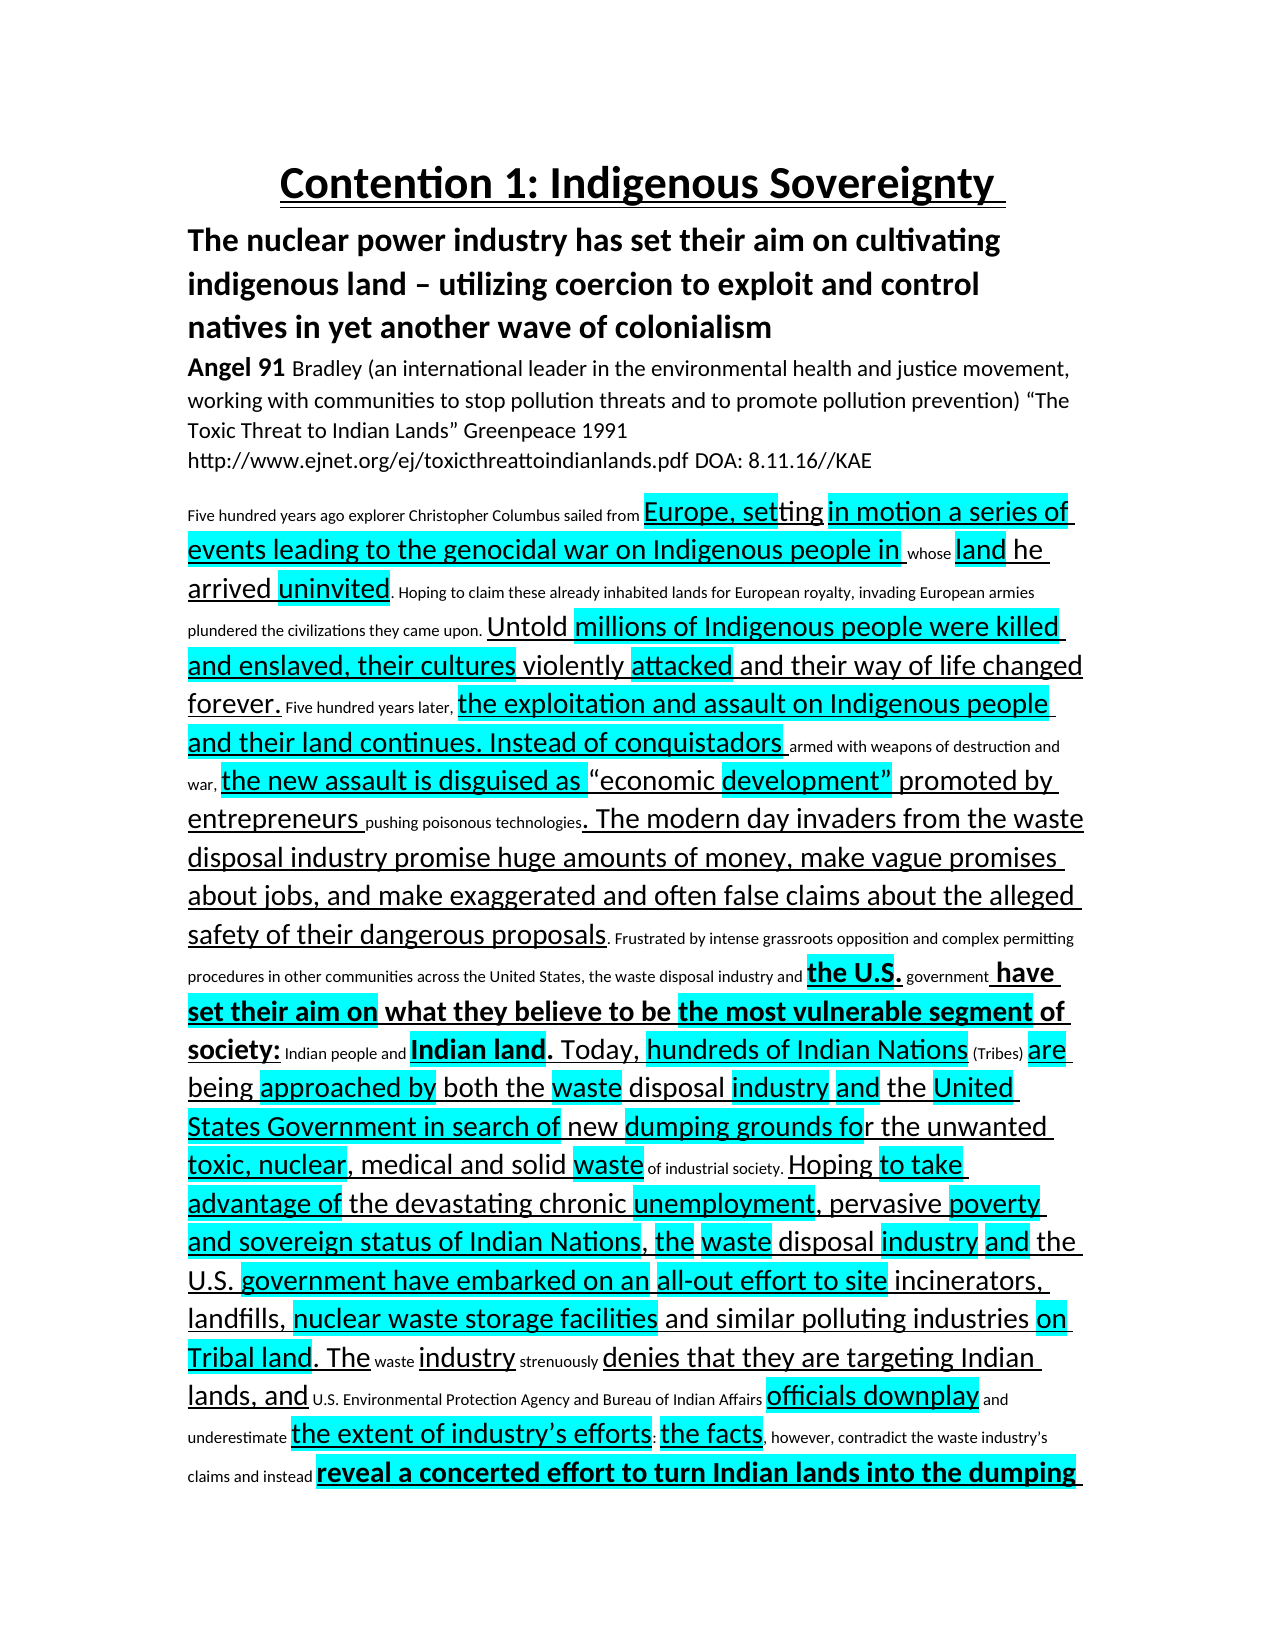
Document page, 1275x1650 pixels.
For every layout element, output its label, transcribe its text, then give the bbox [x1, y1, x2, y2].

subtitle The nuclear power industry has set their aim on cultivating indigenous land – utilizing coercion to exploit and control natives in yet another wave of colonialism [187, 219, 1087, 347]
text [187, 493, 1087, 1489]
subtitle Contention 1: Indigenous Sovereignty [187, 154, 1087, 210]
text Angel 91 Bradley (an international leader in the environmental health and justice movement, working with communities to stop pollution threats and to promote pollution prevention) “The Toxic Threat to Indian Lands” Greenpeace 1991 http://www.ejnet.org/ej/toxicthreattoindianlands.pdf DOA: 8.11.16//KAE [187, 351, 1087, 474]
